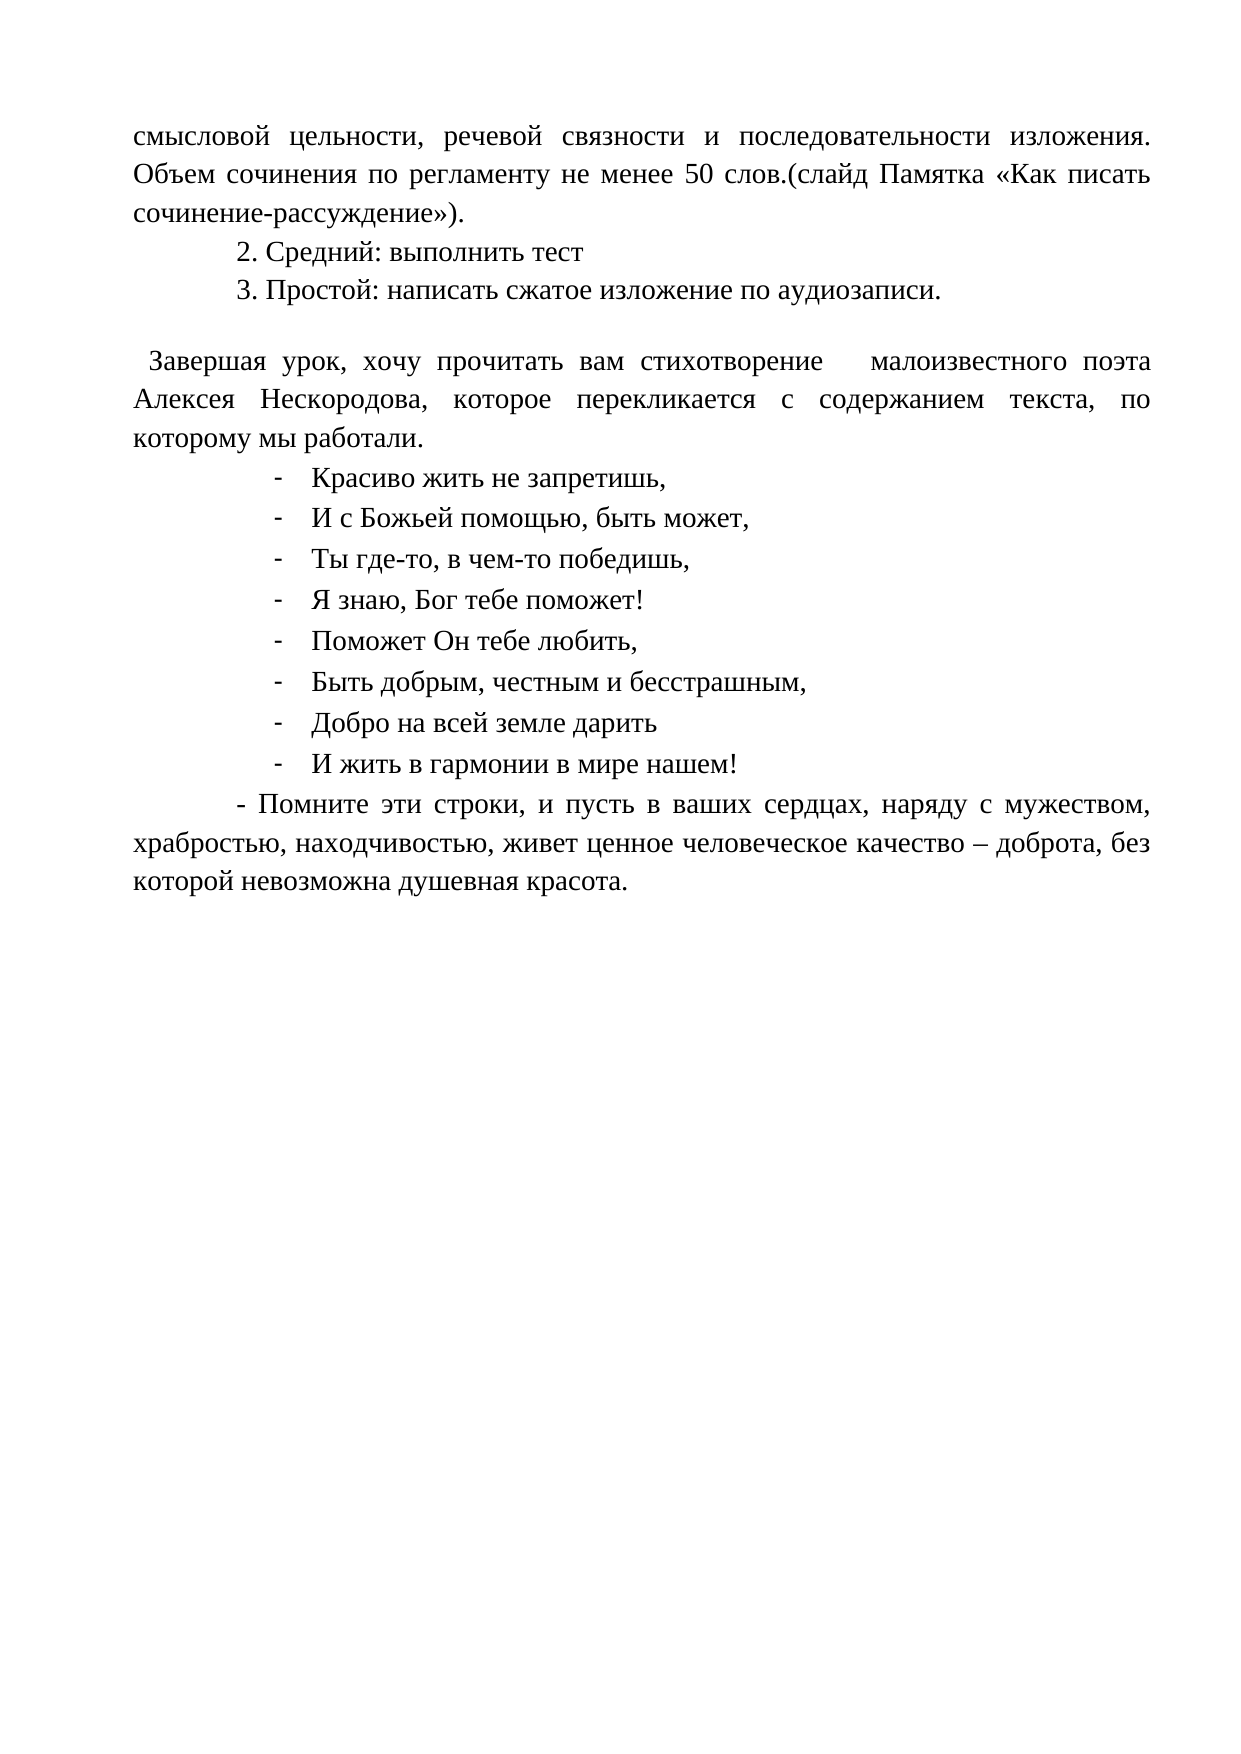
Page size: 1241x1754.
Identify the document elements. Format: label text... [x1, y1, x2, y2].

list Красиво жить не запретишь, [274, 459, 1152, 494]
list Быть добрым, честным и бесстрашным, [274, 663, 1152, 699]
text - Помните эти строки, и пусть в ваших сердцах, наряду с мужеством, храбростью, находчивостью, живет ценное человеческое качество – доброта, без которой невозможна душевная красота. [133, 786, 1152, 897]
text Завершая урок, хочу прочитать вам стихотворение малоизвестного поэта Алексея Нескородова, которое перекликается с содержанием текста, по которому мы работали. [133, 343, 1152, 454]
list Ты где-то, в чем-то победишь, [274, 541, 1152, 576]
list И жить в гармонии в мире нашем! [274, 745, 1152, 781]
list И с Божьей помощью, быть может, [274, 499, 1152, 535]
list Поможет Он тебе любить, [274, 622, 1152, 658]
list Добро на всей земле дарить [274, 704, 1152, 740]
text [133, 118, 1152, 229]
list Я знаю, Бог тебе поможет! [274, 581, 1152, 617]
text 3. Простой: написать сжатое изложение по аудиозаписи. [133, 272, 1152, 306]
text 2. Средний: выполнить тест [133, 234, 1152, 267]
